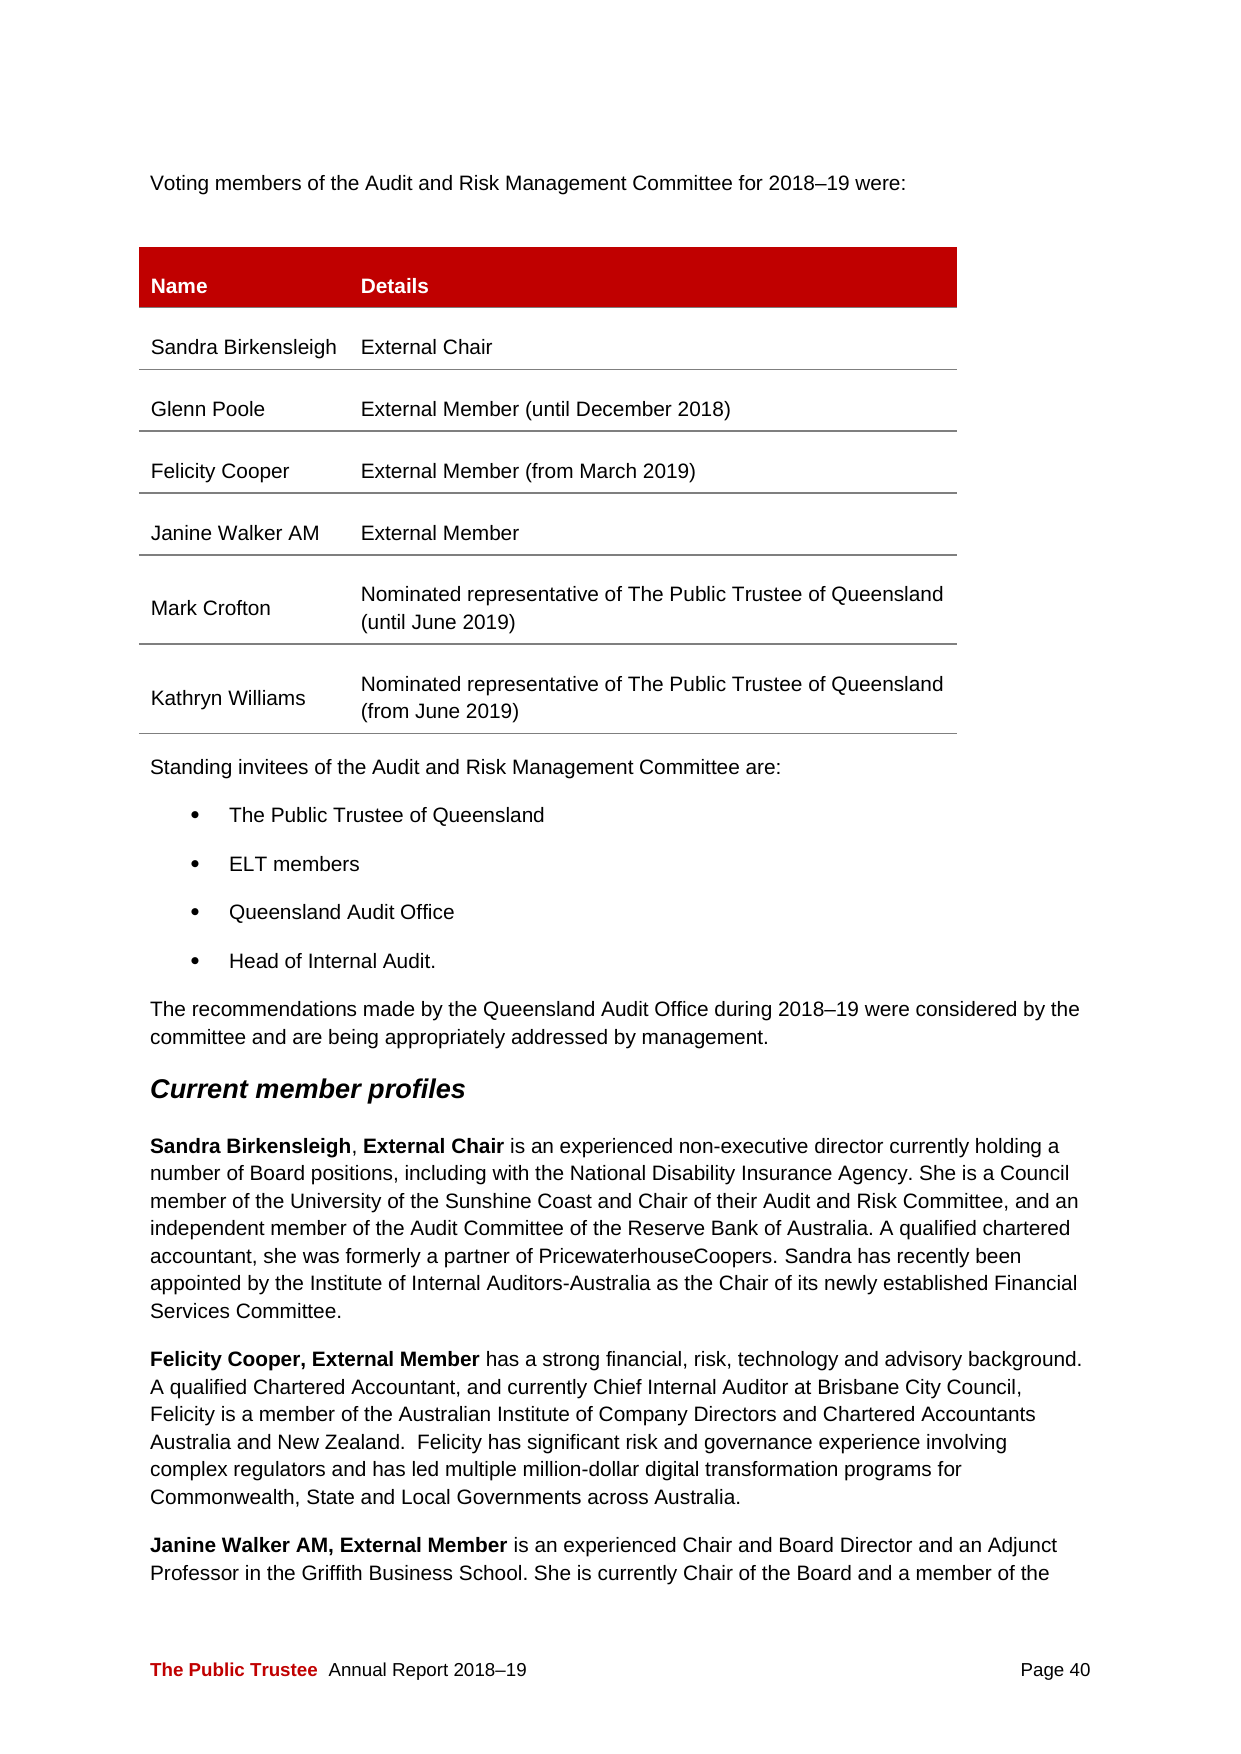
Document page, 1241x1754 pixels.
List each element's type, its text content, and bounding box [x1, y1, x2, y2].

table_header Details [349, 247, 957, 307]
text Queensland Audit Office [191, 900, 1090, 924]
table_cell External Chair [349, 308, 957, 369]
text Head of Internal Audit. [191, 948, 1090, 973]
table_cell External Member [349, 494, 957, 554]
table_cell External Member (until December 2018) [349, 370, 957, 430]
table_cell Nominated representative of The Public Trustee of Queensland (until June 2019) [349, 556, 957, 643]
table_cell Glenn Poole [139, 370, 349, 430]
table_cell Nominated representative of The Public Trustee of Queensland (from June 2019) [349, 645, 957, 732]
table_cell External Member (from March 2019) [349, 432, 957, 492]
table_cell Felicity Cooper [139, 432, 349, 492]
table_header Name [139, 247, 349, 307]
text The recommendations made by the Queensland Audit Office during 2018–19 were considered by the committee and are being appropriately addressed by management. [150, 997, 1090, 1048]
table_cell Kathryn Williams [139, 645, 349, 732]
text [150, 1533, 1090, 1584]
text Standing invitees of the Audit and Risk Management Committee are: [150, 755, 1090, 779]
text Sandra Birkensleigh, External Chair is an experienced non-executive director currently holding a number of Board positions, including with the National Disability Insurance Agency. She is a Council member of the University of the Sunshine Coast and Chair of their Audit and Risk Committee, and an independent member of the Audit Committee of the Reserve Bank of Australia. A qualified chartered accountant, she was formerly a partner of PricewaterhouseCoopers. Sandra has recently been appointed by the Institute of Internal Auditors-Australia as the Chair of its newly established Financial Services Committee. [150, 1134, 1090, 1323]
text The Public Trustee of Queensland [191, 803, 1090, 827]
table_cell Mark Crofton [139, 556, 349, 643]
table_cell Janine Walker AM [139, 494, 349, 554]
text Voting members of the Audit and Risk Management Committee for 2018–19 were: [150, 171, 1090, 195]
text Felicity Cooper, External Member has a strong financial, risk, technology and advisory background. A qualified Chartered Accountant, and currently Chief Internal Auditor at Brisbane City Council, Felicity is a member of the Australian Institute of Company Directors and Chartered Accountants Australia and New Zealand. Felicity has significant risk and governance experience involving complex regulators and has led multiple million-dollar digital transformation programs for Commonwealth, State and Local Governments across Australia. [150, 1347, 1090, 1508]
table_cell Sandra Birkensleigh [139, 308, 349, 369]
text ELT members [191, 852, 1090, 876]
subtitle Current member profiles [150, 1073, 1090, 1104]
